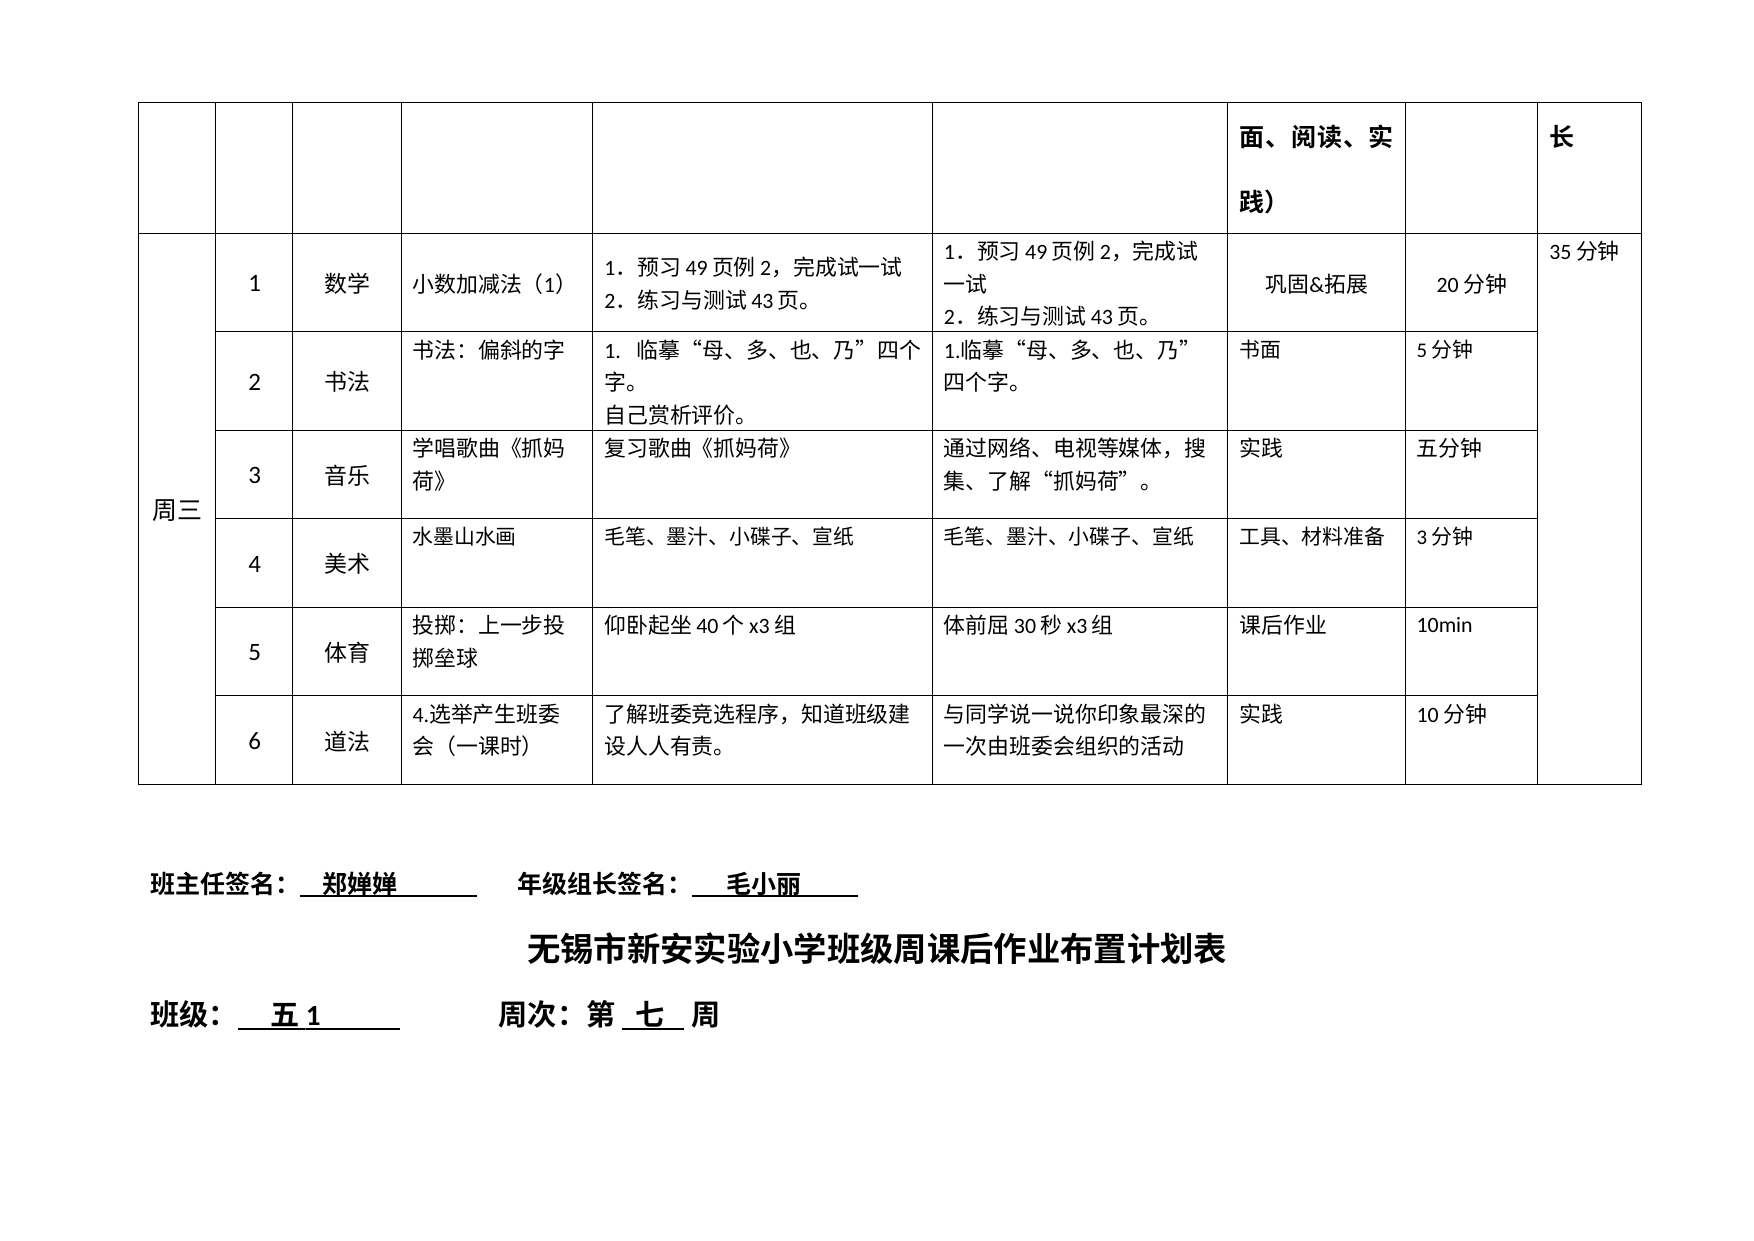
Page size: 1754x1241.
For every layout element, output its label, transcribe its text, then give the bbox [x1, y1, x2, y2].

table_cell 毛笔、墨汁、小碟子、宣纸 [593, 519, 932, 607]
table_cell 小数加减法（1） [402, 234, 592, 331]
table_cell 书面 [1228, 332, 1405, 430]
table_cell 35分钟 [1538, 234, 1641, 784]
table_cell 实践 [1228, 431, 1405, 518]
table_cell 2 [216, 332, 292, 430]
table_cell 10分钟 [1406, 696, 1537, 784]
table_cell 音乐 [293, 431, 401, 518]
table_cell 美术 [293, 519, 401, 607]
table_cell 体育 [293, 608, 401, 695]
table_cell 水墨山水画 [402, 519, 592, 607]
table_cell 数学 [293, 234, 401, 331]
table_cell 投掷：上一步投掷垒球 [402, 608, 592, 695]
table_cell 20分钟 [1406, 234, 1537, 331]
table_cell 巩固&拓展 [1228, 234, 1405, 331]
table_cell 周三 [139, 234, 215, 784]
table_cell 书法 [293, 332, 401, 430]
table_cell 书法：偏斜的字 [402, 332, 592, 430]
table_cell 了解班委竞选程序，知道班级建设人人有责。 [593, 696, 932, 784]
table_cell 课后作业 [1228, 608, 1405, 695]
table_cell 3分钟 [1406, 519, 1537, 607]
table_cell 5分钟 [1406, 332, 1537, 430]
table_cell 1.临摹“母、多、也、乃”四个字。 [933, 332, 1227, 430]
table_cell 复习歌曲《抓妈荷》 [593, 431, 932, 518]
table_cell 道法 [293, 696, 401, 784]
table_cell 6 [216, 696, 292, 784]
table_cell 学唱歌曲《抓妈荷》 [402, 431, 592, 518]
table_cell B [933, 103, 1227, 233]
text 无锡市新安实验小学班级周课后作业布置计划表 [150, 915, 1604, 980]
table_cell 5 [216, 608, 292, 695]
table_cell 4 [216, 519, 292, 607]
table_cell 毛笔、墨汁、小碟子、宣纸 [933, 519, 1227, 607]
table_cell 1．预习49页例2，完成试一试 2．练习与测试43页。 [933, 234, 1227, 331]
text 班主任签名： 郑婵婵 年级组长签名： 毛小丽 [150, 850, 1604, 915]
table_cell 仰卧起坐40个x3组 [593, 608, 932, 695]
table_cell 与同学说一说你印象最深的一次由班委会组织的活动 [933, 696, 1227, 784]
table_cell A [593, 103, 932, 233]
table_cell 1 [216, 234, 292, 331]
table_cell 体前屈30秒x3组 [933, 608, 1227, 695]
table_cell 实践 [1228, 696, 1405, 784]
table_cell 10min [1406, 608, 1537, 695]
table_cell 1．预习49页例2，完成试一试 2．练习与测试43页。 [593, 234, 932, 331]
table_cell 工具、材料准备 [1228, 519, 1405, 607]
table_cell 五分钟 [1406, 431, 1537, 518]
table_cell 4.选举产生班委会（一课时） [402, 696, 592, 784]
table_cell 通过网络、电视等媒体，搜集、了解“抓妈荷”。 [933, 431, 1227, 518]
table_cell 临摹“母、多、也、乃”四个字。 自己赏析评价。 [593, 332, 932, 430]
table_cell 3 [216, 431, 292, 518]
text 班级： 五1 周次：第 七 周 [150, 980, 1604, 1045]
